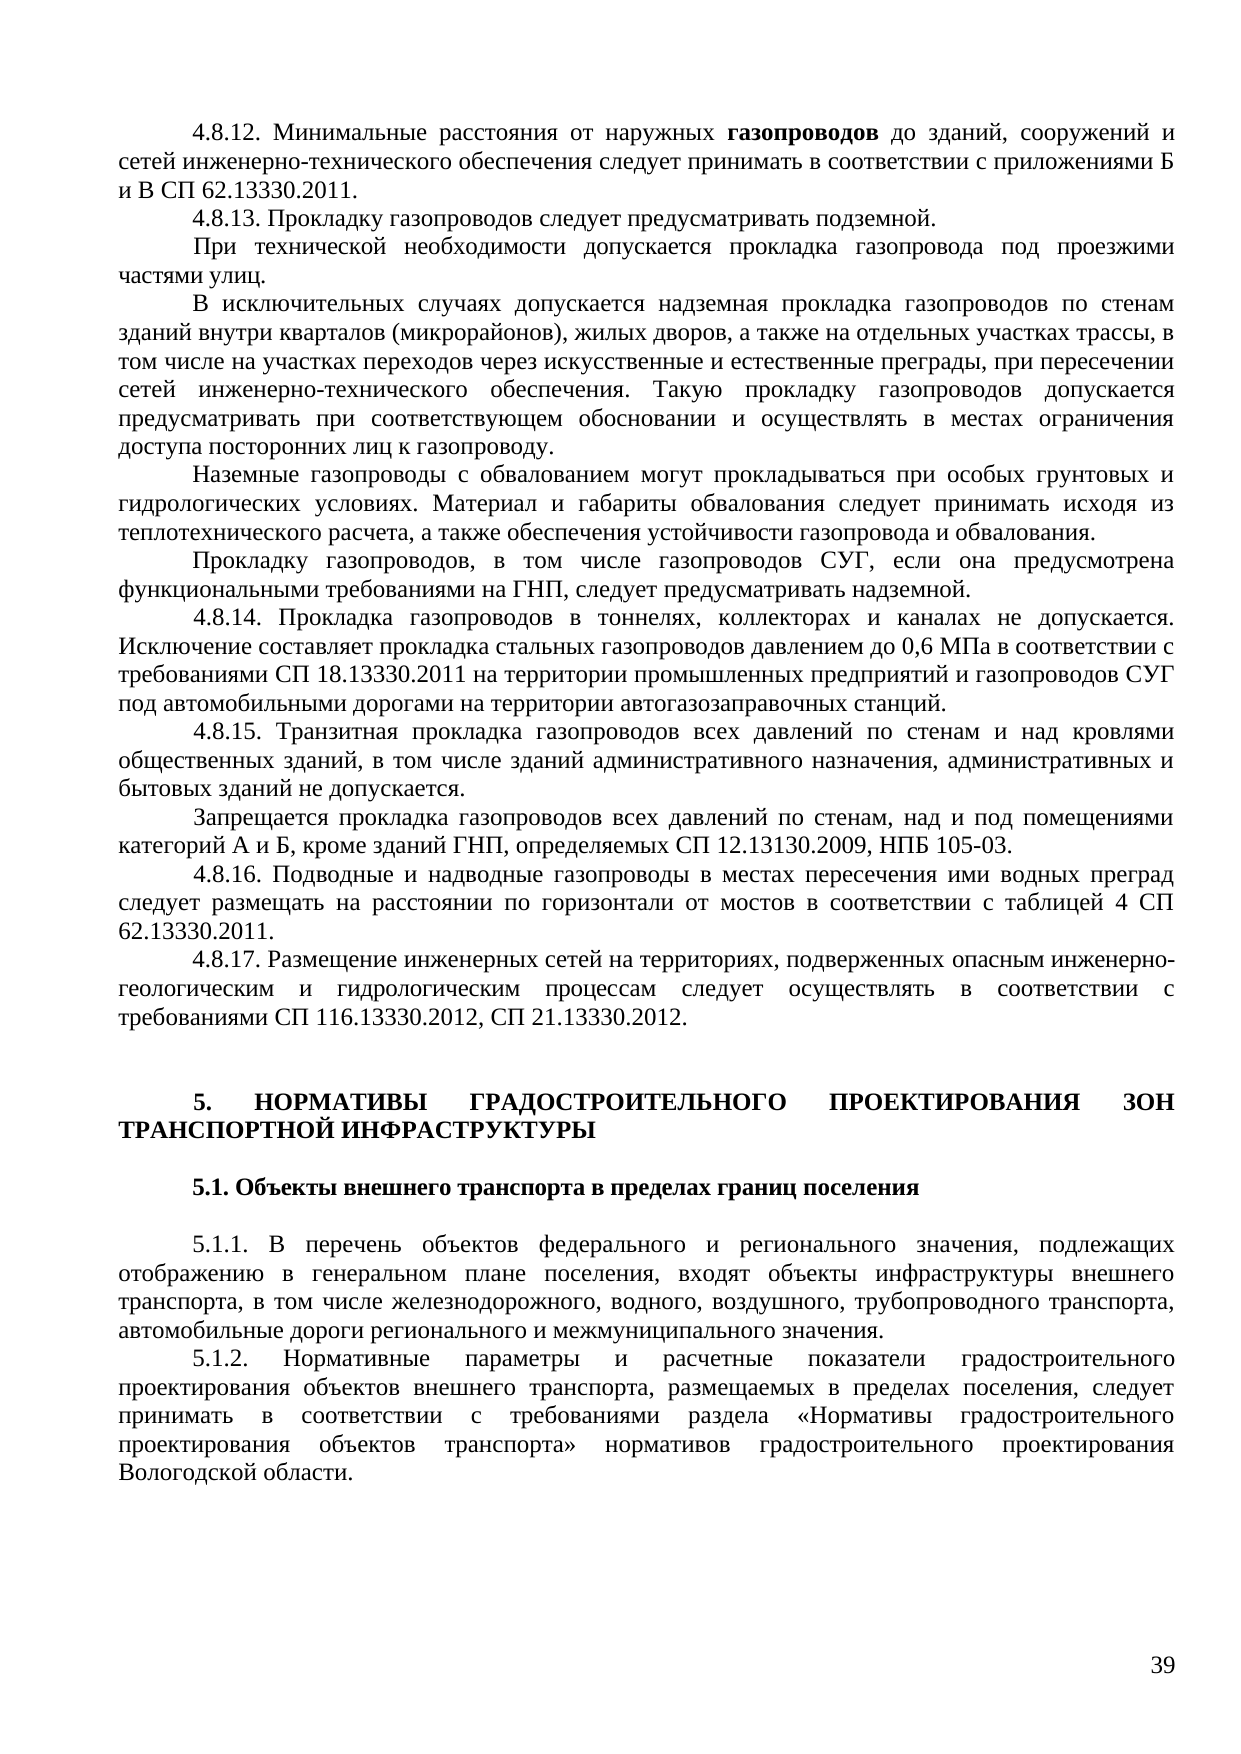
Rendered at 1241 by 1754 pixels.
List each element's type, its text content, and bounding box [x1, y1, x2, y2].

text 4.8.13. Прокладку газопроводов следует предусматривать подземной. [118, 204, 1175, 232]
text 5.1.2. Нормативные параметры и расчетные показатели градостроительного проектирования объектов внешнего транспорта, размещаемых в пределах поселения, следует принимать в соответствии с требованиями раздела «Нормативы градостроительного проектирования объектов транспорта» нормативов градостроительного проектирования Вологодской области. [118, 1343, 1175, 1486]
text 5. НОРМАТИВЫ ГРАДОСТРОИТЕЛЬНОГО ПРОЕКТИРОВАНИЯ ЗОН ТРАНСПОРТНОЙ ИНФРАСТРУКТУРЫ [118, 1087, 1175, 1144]
text Наземные газопроводы с обвалованием могут прокладываться при особых грунтовых и гидрологических условиях. Материал и габариты обвалования следует принимать исходя из теплотехнического расчета, а также обеспечения устойчивости газопровода и обвалования. [118, 460, 1175, 546]
text 4.8.12. Минимальные расстояния от наружных газопроводов до зданий, сооружений и сетей инженерно-технического обеспечения следует принимать в соответствии с приложениями Б и В СП 62.13330.2011. [118, 118, 1175, 204]
text При технической необходимости допускается прокладка газопровода под проезжими частями улиц. [118, 232, 1175, 289]
text Запрещается прокладка газопроводов всех давлений по стенам, над и под помещениями категорий А и Б, кроме зданий ГНП, определяемых СП 12.13130.2009, НПБ 105-03. [118, 802, 1175, 859]
text В исключительных случаях допускается надземная прокладка газопроводов по стенам зданий внутри кварталов (микрорайонов), жилых дворов, а также на отдельных участках трассы, в том числе на участках переходов через искусственные и естественные преграды, при пересечении сетей инженерно-технического обеспечения. Такую прокладку газопроводов допускается предусматривать при соответствующем обосновании и осуществлять в местах ограничения доступа посторонних лиц к газопроводу. [118, 289, 1175, 460]
text 4.8.17. Размещение инженерных сетей на территориях, подверженных опасным инженерно-геологическим и гидрологическим процессам следует осуществлять в соответствии с требованиями СП 116.13330.2012, СП 21.13330.2012. [118, 945, 1175, 1030]
text 5.1.1. В перечень объектов федерального и регионального значения, подлежащих отображению в генеральном плане поселения, входят объекты инфраструктуры внешнего транспорта, в том числе железнодорожного, водного, воздушного, трубопроводного транспорта, автомобильные дороги регионального и межмуниципального значения. [118, 1229, 1175, 1343]
text 4.8.15. Транзитная прокладка газопроводов всех давлений по стенам и над кровлями общественных зданий, в том числе зданий административного назначения, административных и бытовых зданий не допускается. [118, 717, 1175, 802]
text 5.1. Объекты внешнего транспорта в пределах границ поселения [118, 1173, 1175, 1201]
text 4.8.14. Прокладка газопроводов в тоннелях, коллекторах и каналах не допускается. Исключение составляет прокладка стальных газопроводов давлением до 0,6 МПа в соответствии с требованиями СП 18.13330.2011 на территории промышленных предприятий и газопроводов СУГ под автомобильными дорогами на территории автогазозаправочных станций. [118, 603, 1175, 717]
text Прокладку газопроводов, в том числе газопроводов СУГ, если она предусмотрена функциональными требованиями на ГНП, следует предусматривать надземной. [118, 546, 1175, 603]
text 4.8.16. Подводные и надводные газопроводы в местах пересечения ими водных преград следует размещать на расстоянии по горизонтали от мостов в соответствии с таблицей 4 СП 62.13330.2011. [118, 859, 1175, 945]
